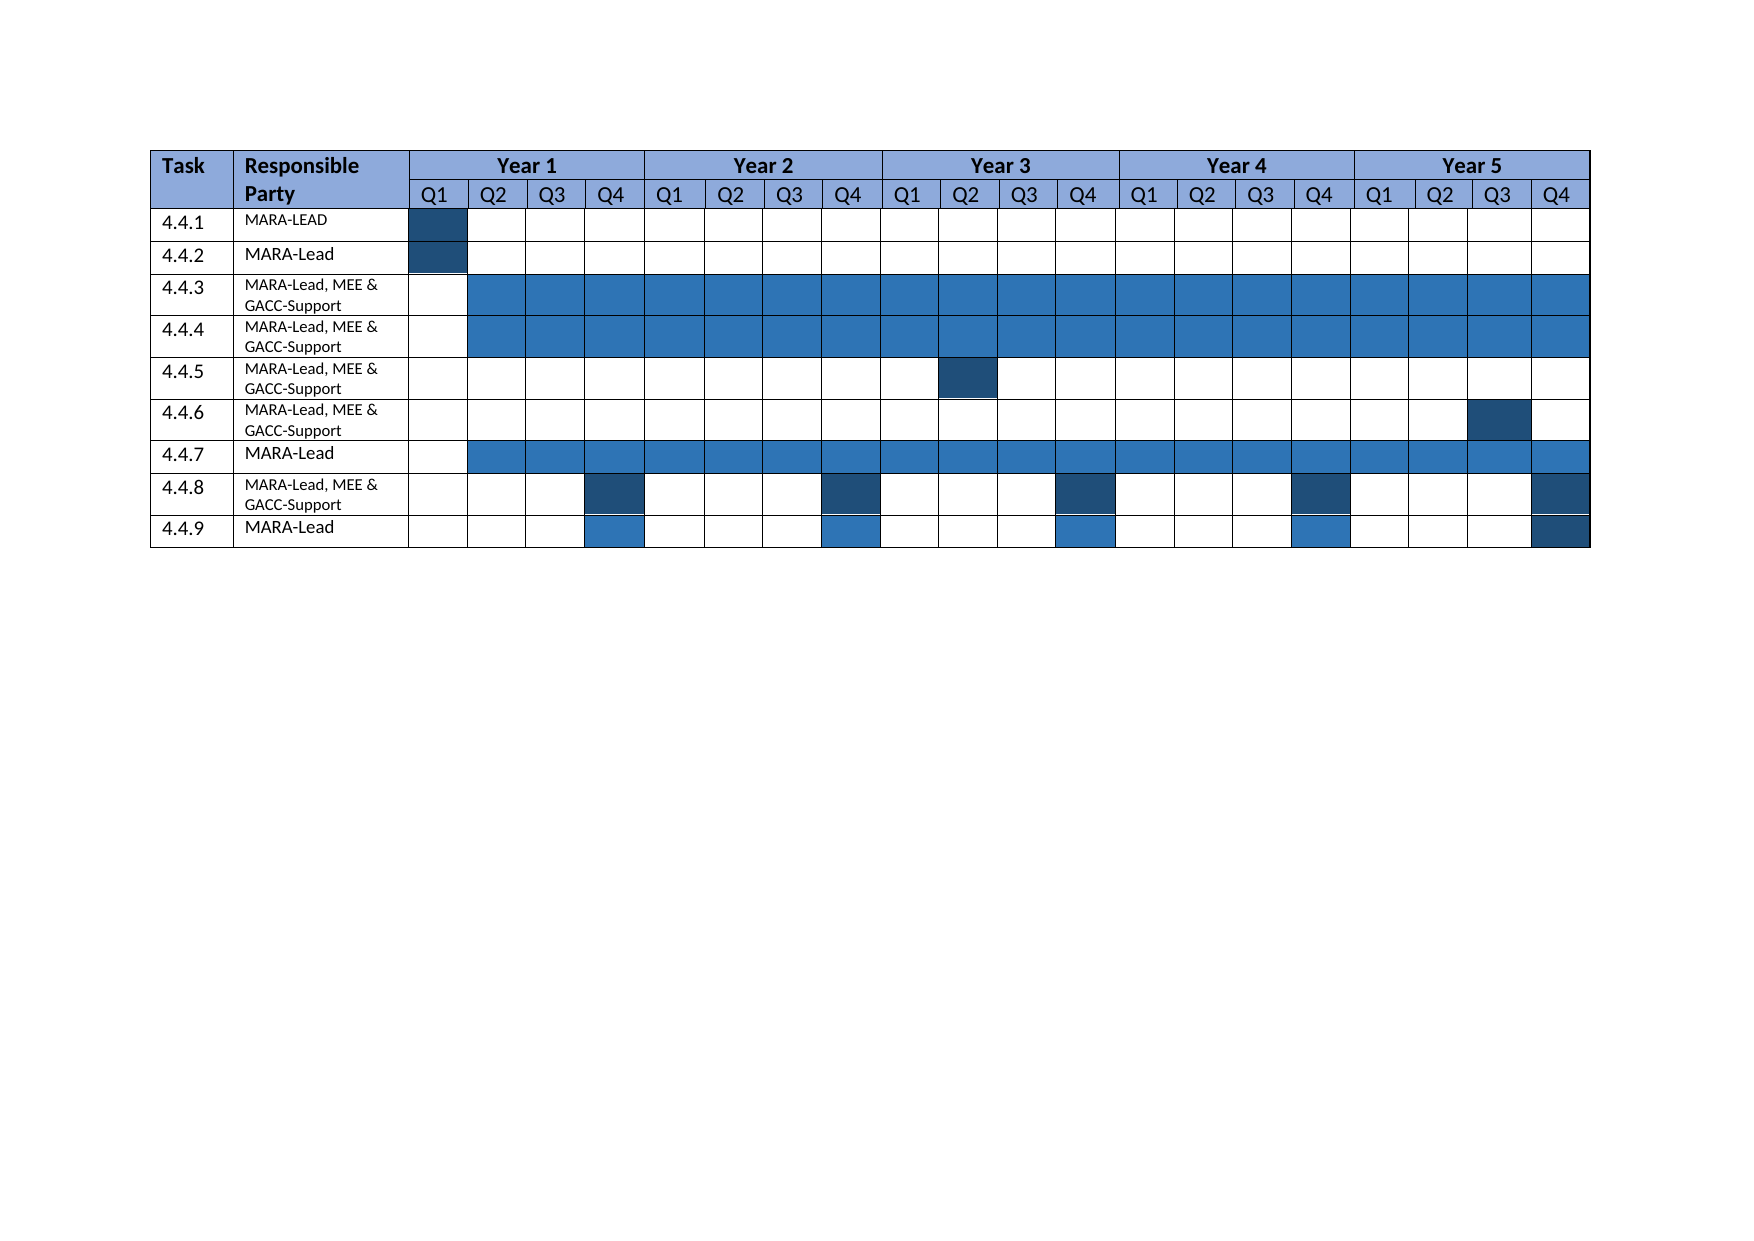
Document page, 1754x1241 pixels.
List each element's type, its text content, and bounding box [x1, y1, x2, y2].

table_cell [1532, 209, 1589, 241]
table_cell [409, 358, 467, 398]
table_cell [1116, 474, 1174, 514]
table_header Year 1 [410, 151, 644, 179]
table_cell [526, 316, 584, 357]
table_cell [763, 242, 821, 273]
table_cell [409, 441, 467, 473]
table_cell [409, 209, 467, 241]
table_cell [1175, 358, 1232, 398]
table_cell [998, 474, 1055, 514]
table_cell Q2 [941, 180, 999, 208]
table_cell [1409, 242, 1467, 273]
table_cell [763, 474, 821, 514]
table_cell [881, 275, 938, 315]
table_cell [1468, 242, 1531, 273]
table_cell [822, 400, 880, 440]
table_cell [1468, 516, 1531, 547]
table_cell [526, 474, 584, 514]
table_cell 4.4.4 [151, 316, 233, 357]
table_cell [822, 242, 880, 273]
table_cell [526, 242, 584, 273]
table_cell [1409, 209, 1467, 241]
table_cell [998, 400, 1055, 440]
table_cell Q3 [1000, 180, 1057, 208]
table_cell [526, 516, 584, 547]
table_cell [1233, 316, 1291, 357]
table_cell [939, 316, 997, 357]
table_cell [1351, 441, 1408, 473]
table_cell [763, 316, 821, 357]
table_cell [1468, 400, 1531, 440]
table_cell [998, 209, 1055, 241]
table_cell [1351, 474, 1408, 514]
table_cell [645, 474, 704, 514]
table_cell [939, 516, 997, 547]
table_cell [585, 441, 644, 473]
table_cell Q2 [469, 180, 527, 208]
table_cell [1351, 516, 1408, 547]
table_cell [998, 516, 1055, 547]
table_cell [468, 474, 525, 514]
table_cell [1409, 516, 1467, 547]
table_cell [705, 275, 762, 315]
table_cell [526, 275, 584, 315]
table_cell [1532, 358, 1589, 398]
table_cell [881, 400, 938, 440]
table_cell [1468, 474, 1531, 514]
table_cell [1468, 441, 1531, 473]
table_cell [1532, 316, 1589, 357]
table_cell [705, 400, 762, 440]
table_cell [1056, 209, 1115, 241]
table_cell [998, 242, 1055, 273]
table_cell [822, 474, 880, 514]
table_cell [1292, 516, 1350, 547]
table_cell [822, 516, 880, 547]
table_cell [1532, 400, 1589, 440]
table_cell [645, 242, 704, 273]
table_cell 4.4.9 [151, 516, 233, 547]
table_cell [1292, 209, 1350, 241]
table_header Year 3 [883, 151, 1119, 179]
table_cell Q4 [1058, 180, 1119, 208]
table_cell [468, 358, 525, 398]
table_cell [705, 516, 762, 547]
table_cell 4.4.6 [151, 400, 233, 440]
table_cell [409, 316, 467, 357]
table_cell [881, 358, 938, 398]
table_cell [705, 474, 762, 514]
table_cell [939, 400, 997, 440]
table_cell [526, 358, 584, 398]
table_cell [1409, 441, 1467, 473]
table_cell [409, 400, 467, 440]
table_cell [1056, 474, 1115, 514]
table_cell [998, 358, 1055, 398]
table_cell [645, 358, 704, 398]
table_cell Q4 [823, 180, 882, 208]
table_cell [1468, 275, 1531, 315]
table_cell [1292, 316, 1350, 357]
table_header Responsible Party [234, 151, 409, 208]
table_cell Q1 [883, 180, 940, 208]
table_cell [881, 209, 938, 241]
table_cell [1409, 275, 1467, 315]
table_cell Q1 [1120, 180, 1177, 208]
table_cell [1116, 316, 1174, 357]
table_cell [468, 209, 525, 241]
table_cell [585, 516, 644, 547]
table_cell [1056, 275, 1115, 315]
table_cell MARA-LEAD [234, 209, 408, 241]
table_cell [1532, 242, 1589, 273]
table_cell [645, 441, 704, 473]
table_cell MARA-Lead [234, 516, 408, 547]
table_cell [1351, 400, 1408, 440]
table_cell [1056, 358, 1115, 398]
table_cell [585, 400, 644, 440]
table_cell MARA-Lead, MEE & GACC-Support [234, 358, 408, 398]
table_cell [1351, 316, 1408, 357]
table_cell [1175, 209, 1232, 241]
table_cell [1116, 209, 1174, 241]
table_cell Q3 [1236, 180, 1294, 208]
table_cell [645, 209, 704, 241]
table_cell [1532, 275, 1589, 315]
table_header Year 2 [645, 151, 882, 179]
table_header Task [151, 151, 233, 208]
table_cell [409, 242, 467, 273]
table_cell [645, 316, 704, 357]
table_cell 4.4.8 [151, 474, 233, 514]
table_cell [1056, 516, 1115, 547]
table_cell [1233, 275, 1291, 315]
table_cell [705, 209, 762, 241]
table_cell [1175, 441, 1232, 473]
table_cell [822, 275, 880, 315]
table_cell [1233, 441, 1291, 473]
table_cell [1233, 400, 1291, 440]
table_cell [1116, 516, 1174, 547]
table_cell Q4 [1532, 180, 1589, 208]
table_cell [881, 474, 938, 514]
table_cell [881, 242, 938, 273]
table_cell [1292, 400, 1350, 440]
table_cell MARA-Lead, MEE & GACC-Support [234, 400, 408, 440]
table_cell [1116, 242, 1174, 273]
table_cell [1056, 400, 1115, 440]
table_cell [1292, 242, 1350, 273]
table_cell [1175, 516, 1232, 547]
table_cell [1292, 441, 1350, 473]
table_cell [822, 441, 880, 473]
table_cell [998, 316, 1055, 357]
table_cell 4.4.7 [151, 441, 233, 473]
table_cell [526, 209, 584, 241]
table_cell [409, 275, 467, 315]
table_cell [881, 316, 938, 357]
table_cell [645, 516, 704, 547]
table_cell [1468, 209, 1531, 241]
table_cell [1351, 242, 1408, 273]
table_cell [585, 275, 644, 315]
table_cell [1351, 209, 1408, 241]
table_cell Q1 [645, 180, 705, 208]
table_cell [468, 316, 525, 357]
table_cell MARA-Lead, MEE & GACC-Support [234, 275, 408, 315]
table_cell [1532, 474, 1589, 514]
table_cell [763, 209, 821, 241]
table_cell [939, 275, 997, 315]
table_cell [705, 358, 762, 398]
table_cell MARA-Lead, MEE & GACC-Support [234, 316, 408, 357]
table_cell Q3 [765, 180, 822, 208]
table_cell [763, 358, 821, 398]
table_cell [1468, 316, 1531, 357]
table_cell [1056, 316, 1115, 357]
table_cell [526, 441, 584, 473]
table_header Year 5 [1355, 151, 1589, 179]
table_cell [468, 441, 525, 473]
table_cell [939, 242, 997, 273]
table_cell [1409, 400, 1467, 440]
table_cell [1116, 400, 1174, 440]
table_cell MARA-Lead [234, 441, 408, 473]
table_cell [409, 516, 467, 547]
table_cell [763, 516, 821, 547]
table_cell [763, 400, 821, 440]
table_cell [939, 474, 997, 514]
table_cell [1351, 275, 1408, 315]
table_cell Q2 [1178, 180, 1235, 208]
table_cell 4.4.5 [151, 358, 233, 398]
table_cell [1292, 358, 1350, 398]
table_cell [585, 209, 644, 241]
table_cell [645, 275, 704, 315]
table_cell [763, 441, 821, 473]
table_cell 4.4.1 [151, 209, 233, 241]
table_cell [1116, 441, 1174, 473]
table_cell Q4 [1295, 180, 1354, 208]
table_cell [822, 358, 880, 398]
table_cell [468, 242, 525, 273]
table_cell [1233, 516, 1291, 547]
table_cell [1532, 516, 1589, 547]
table_cell [1233, 358, 1291, 398]
table_cell [585, 358, 644, 398]
table_cell Q2 [1416, 180, 1472, 208]
table_cell [526, 400, 584, 440]
table_cell Q3 [528, 180, 585, 208]
table_cell [1292, 474, 1350, 514]
table_cell [1409, 316, 1467, 357]
table_cell [881, 516, 938, 547]
table_cell [1056, 441, 1115, 473]
table_cell MARA-Lead [234, 242, 408, 273]
table_cell Q1 [1355, 180, 1415, 208]
table_cell [881, 441, 938, 473]
table_cell [939, 209, 997, 241]
table_cell Q2 [706, 180, 764, 208]
table_cell [468, 400, 525, 440]
table_cell [1175, 316, 1232, 357]
table_cell 4.4.2 [151, 242, 233, 273]
table_cell [645, 400, 704, 440]
table_cell [822, 316, 880, 357]
table_cell [1468, 358, 1531, 398]
table_cell [585, 242, 644, 273]
table_cell [939, 358, 997, 398]
table_cell [1056, 242, 1115, 273]
table_cell [468, 275, 525, 315]
table_cell [939, 441, 997, 473]
table_cell [1292, 275, 1350, 315]
table_cell [1175, 275, 1232, 315]
table_cell [1116, 358, 1174, 398]
table_cell [585, 474, 644, 514]
table_cell Q1 [410, 180, 468, 208]
table_cell 4.4.3 [151, 275, 233, 315]
table_cell [468, 516, 525, 547]
table_cell Q4 [586, 180, 644, 208]
table_cell [1351, 358, 1408, 398]
table_cell [998, 441, 1055, 473]
table_cell [1233, 209, 1291, 241]
table_cell [705, 441, 762, 473]
table_cell [705, 316, 762, 357]
table_cell [409, 474, 467, 514]
table_cell [1233, 242, 1291, 273]
table_cell [585, 316, 644, 357]
table_cell [1175, 242, 1232, 273]
table_cell [1532, 441, 1589, 473]
table_cell [1233, 474, 1291, 514]
table_cell MARA-Lead, MEE & GACC-Support [234, 474, 408, 514]
table_cell [1409, 358, 1467, 398]
table_cell [705, 242, 762, 273]
table_cell [1409, 474, 1467, 514]
table_cell Q3 [1473, 180, 1531, 208]
table_cell [1175, 474, 1232, 514]
table_cell [1116, 275, 1174, 315]
table_header Year 4 [1120, 151, 1354, 179]
table_cell [763, 275, 821, 315]
table_cell [998, 275, 1055, 315]
table_cell [822, 209, 880, 241]
table_cell [1175, 400, 1232, 440]
